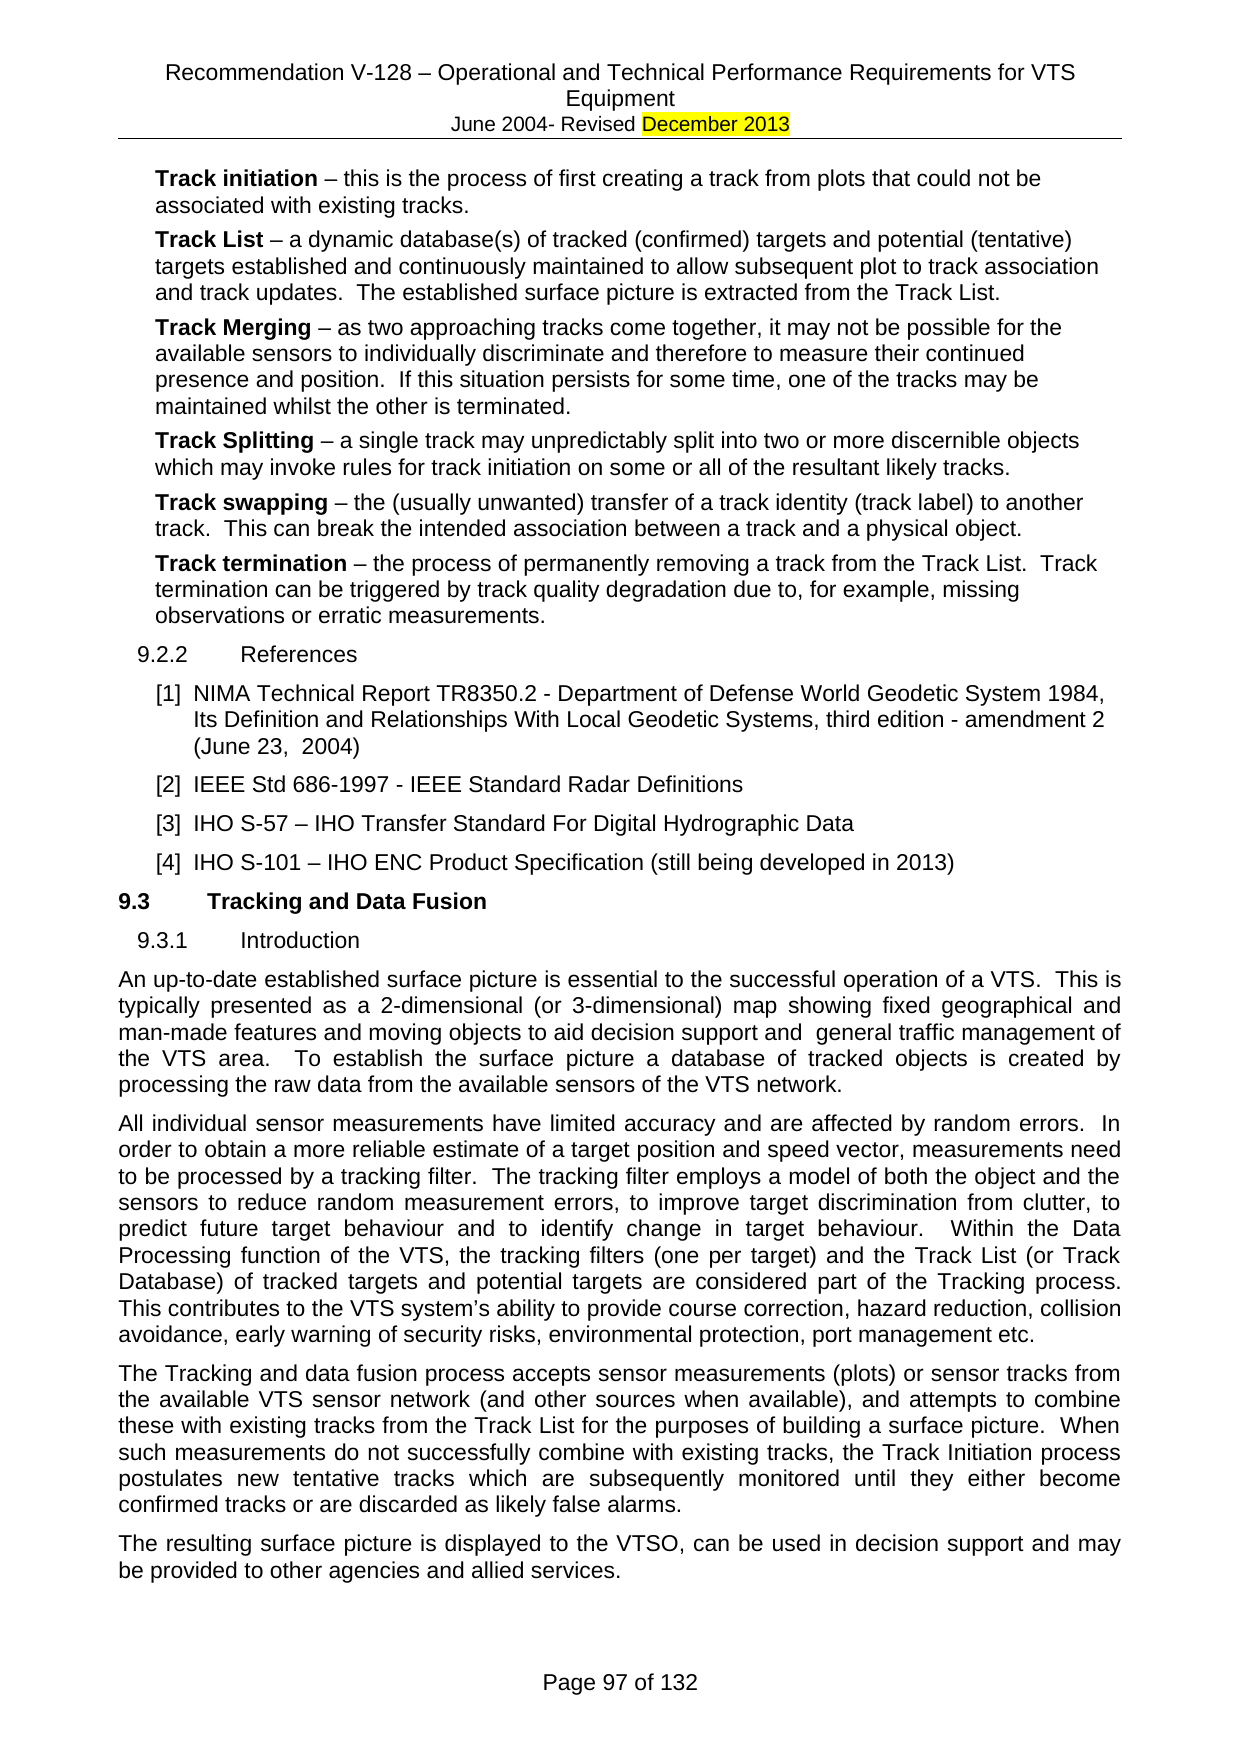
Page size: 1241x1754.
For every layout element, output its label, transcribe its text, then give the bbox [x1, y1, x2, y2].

subtitle Tracking and Data Fusion [118, 888, 1122, 914]
list Track Merging – as two approaching tracks come together, it may not be possible for the available sensors to individually discriminate and therefore to measure their continued presence and position. If this situation persists for some time, one of the tracks may be maintained whilst the other is terminated. [155, 314, 1122, 419]
list IEEE Std 686-1997 - IEEE Standard Radar Definitions [156, 771, 1122, 798]
list Track swapping – the (usually unwanted) transfer of a track identity (track label) to another track. This can break the intended association between a track and a physical object. [155, 488, 1122, 541]
list Track termination – the process of permanently removing a track from the Track List. Track termination can be triggered by track quality degradation due to, for example, missing observations or erratic measurements. [155, 549, 1122, 628]
list IHO S-57 – IHO Transfer Standard For Digital Hydrographic Data [156, 810, 1122, 837]
list Track List – a dynamic database(s) of tracked (confirmed) targets and potential (tentative) targets established and continuously maintained to allow subsequent plot to track association and track updates. The established surface picture is extracted from the Track List. [155, 226, 1122, 305]
list IHO S-101 – IHO ENC Product Specification (still being developed in 2013) [156, 849, 1122, 876]
list NIMA Technical Report TR8350.2 - Department of Defense World Geodetic System 1984, Its Definition and Relationships With Local Geodetic Systems, third edition - amendment 2 (June 23, 2004) [156, 680, 1122, 759]
subtitle Introduction [137, 927, 1122, 953]
text The Tracking and data fusion process accepts sensor measurements (plots) or sensor tracks from the available VTS sensor network (and other sources when available), and attempts to combine these with existing tracks from the Track List for the purposes of building a surface picture. When such measurements do not successfully combine with existing tracks, the Track Initiation process postulates new tentative tracks which are subsequently monitored until they either become confirmed tracks or are discarded as likely false alarms. [118, 1360, 1122, 1518]
subtitle References [137, 641, 1122, 667]
text An up-to-date established surface picture is essential to the successful operation of a VTS. This is typically presented as a 2-dimensional (or 3-dimensional) map showing fixed geographical and man-made features and moving objects to aid decision support and general traffic management of the VTS area. To establish the surface picture a database of tracked objects is created by processing the raw data from the available sensors of the VTS network. [118, 966, 1122, 1097]
list Track Splitting – a single track may unpredictably split into two or more discernible objects which may invoke rules for track initiation on some or all of the resultant likely tracks. [155, 427, 1122, 480]
text The resulting surface picture is displayed to the VTSO, can be used in decision support and may be provided to other agencies and allied services. [118, 1530, 1122, 1583]
text All individual sensor measurements have limited accuracy and are affected by random errors. In order to obtain a more reliable estimate of a target position and speed vector, measurements need to be processed by a tracking filter. The tracking filter employs a model of both the object and the sensors to reduce random measurement errors, to improve target discrimination from clutter, to predict future target behaviour and to identify change in target behaviour. Within the Data Processing function of the VTS, the tracking filters (one per target) and the Track List (or Track Database) of tracked targets and potential targets are considered part of the Tracking process. This contributes to the VTS system’s ability to provide course correction, hazard reduction, collision avoidance, early warning of security risks, environmental protection, port management etc. [118, 1110, 1122, 1347]
list Track initiation – this is the process of first creating a track from plots that could not be associated with existing tracks. [155, 165, 1122, 218]
